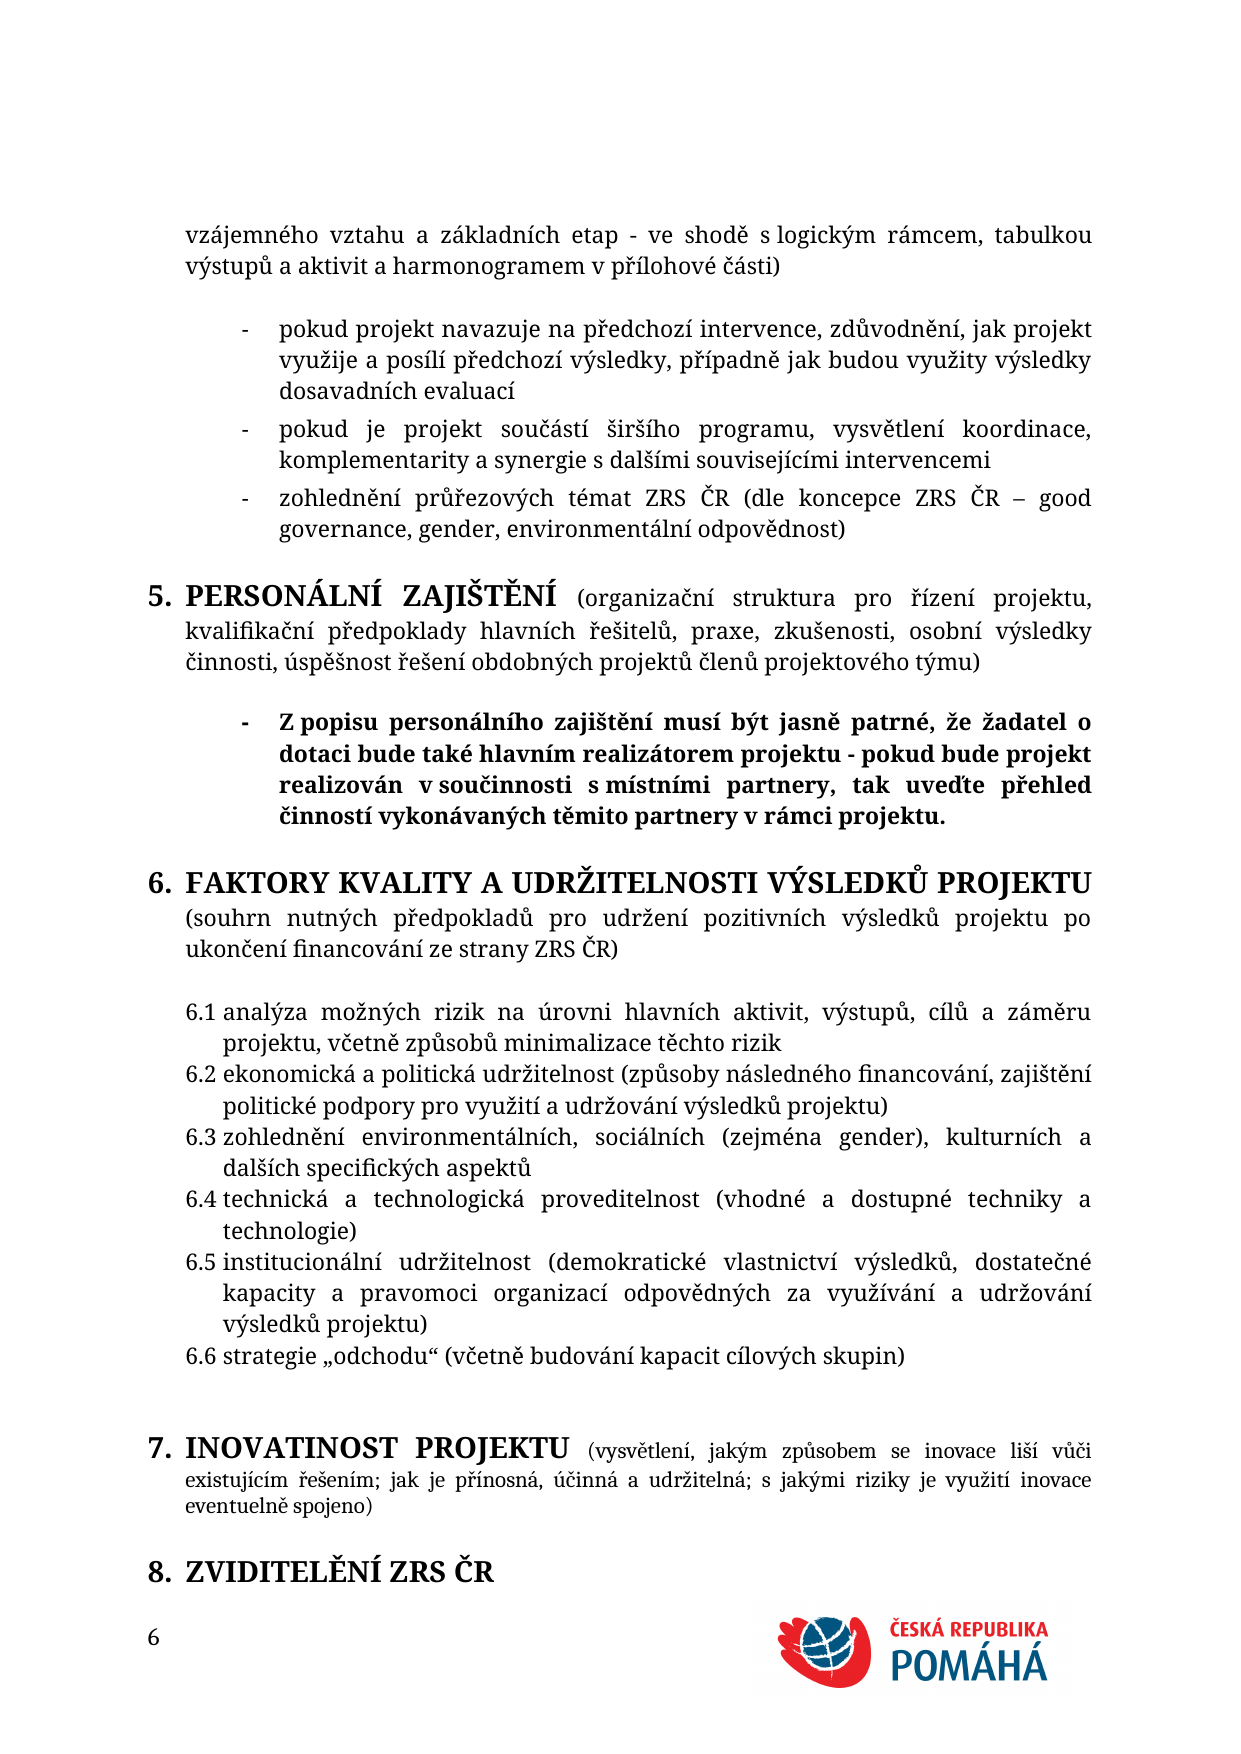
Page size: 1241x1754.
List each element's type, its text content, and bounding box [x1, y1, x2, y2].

picture [748, 1592, 1078, 1710]
list ZVIDITELĚNÍ ZRS ČR [148, 1551, 1093, 1591]
list ekonomická a politická udržitelnost (způsoby následného financování, zajištění politické podpory pro využití a udržování výsledků projektu) [185, 1058, 1093, 1121]
list pokud je projekt součástí širšího programu, vysvětlení koordinace, komplementarity a synergie s dalšími souvisejícími intervencemi [241, 413, 1093, 475]
list INOVATINOST PROJEKTU (vysvětlení, jakým způsobem se inovace liší vůči existujícím řešením; jak je přínosná, účinná a udržitelná; s jakými riziky je využití inovace eventuelně spojeno) [148, 1427, 1093, 1519]
list institucionální udržitelnost (demokratické vlastnictví výsledků, dostatečné kapacity a pravomoci organizací odpovědných za využívání a udržování výsledků projektu) [185, 1246, 1093, 1340]
list technická a technologická proveditelnost (vhodné a dostupné techniky a technologie) [185, 1183, 1093, 1246]
list FAKTORY KVALITY A UDRŽITELNOSTI VÝSLEDKŮ PROJEKTU (souhrn nutných předpokladů pro udržení pozitivních výsledků projektu po ukončení financování ze strany ZRS ČR) [148, 862, 1093, 965]
list analýza možných rizik na úrovni hlavních aktivit, výstupů, cílů a záměru projektu, včetně způsobů minimalizace těchto rizik [185, 996, 1093, 1058]
list strategie „odchodu“ (včetně budování kapacit cílových skupin) [185, 1340, 1093, 1371]
list pokud projekt navazuje na předchozí intervence, zdůvodnění, jak projekt využije a posílí předchozí výsledky, případně jak budou využity výsledky dosavadních evaluací [241, 313, 1093, 407]
list zohlednění průřezových témat ZRS ČR (dle koncepce ZRS ČR – good governance, gender, environmentální odpovědnost) [241, 482, 1093, 544]
list Z popisu personálního zajištění musí být jasně patrné, že žadatel o dotaci bude také hlavním realizátorem projektu - pokud bude projekt realizován v součinnosti s místními partnery, tak uveďte přehled činností vykonávaných těmito partnery v rámci projektu. [241, 706, 1093, 831]
list PERSONÁLNÍ ZAJIŠTĚNÍ (organizační struktura pro řízení projektu, kvalifikační předpoklady hlavních řešitelů, praxe, zkušenosti, osobní výsledky činnosti, úspěšnost řešení obdobných projektů členů projektového týmu) [148, 575, 1093, 677]
list zohlednění environmentálních, sociálních (zejména gender), kulturních a dalších specifických aspektů [185, 1121, 1093, 1183]
